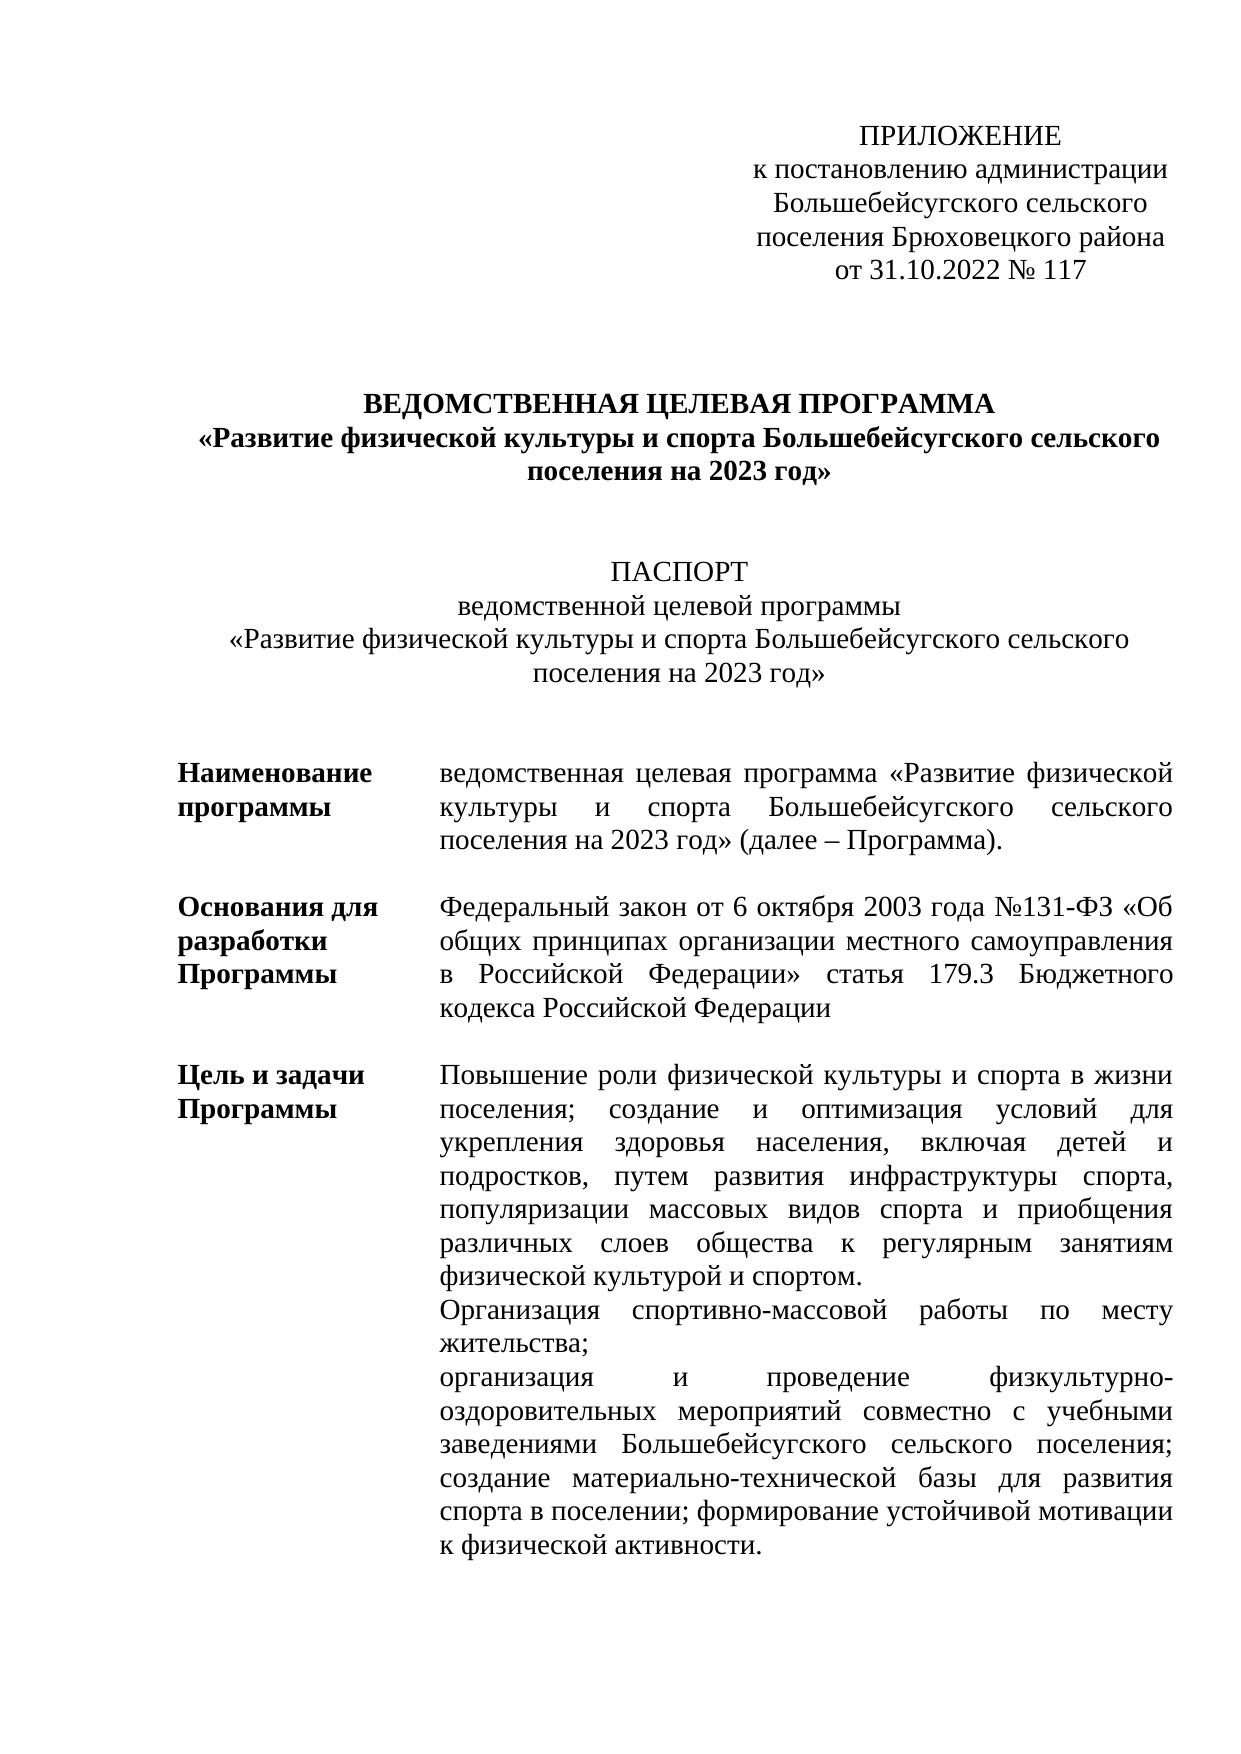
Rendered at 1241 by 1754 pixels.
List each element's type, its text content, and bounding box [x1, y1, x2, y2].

text «Развитие физической культуры и спорта Большебейсугского сельского поселения на 2023 год» [177, 621, 1181, 688]
text ПАСПОРТ [177, 554, 1181, 588]
text ВЕДОМСТВЕННАЯ ЦЕЛЕВАЯ ПРОГРАММА [177, 386, 1181, 420]
text от 31.10.2022 № 117 [177, 252, 1181, 286]
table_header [166, 755, 428, 1627]
text к постановлению администрации [177, 152, 1181, 185]
text ПРИЛОЖЕНИЕ [177, 118, 1181, 152]
text поселения Брюховецкого района [177, 219, 1181, 252]
text Большебейсугского сельского [177, 185, 1181, 219]
text ведомственной целевой программы [177, 588, 1181, 621]
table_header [428, 755, 1185, 1627]
text «Развитие физической культуры и спорта Большебейсугского сельского поселения на 2023 год» [177, 420, 1181, 487]
